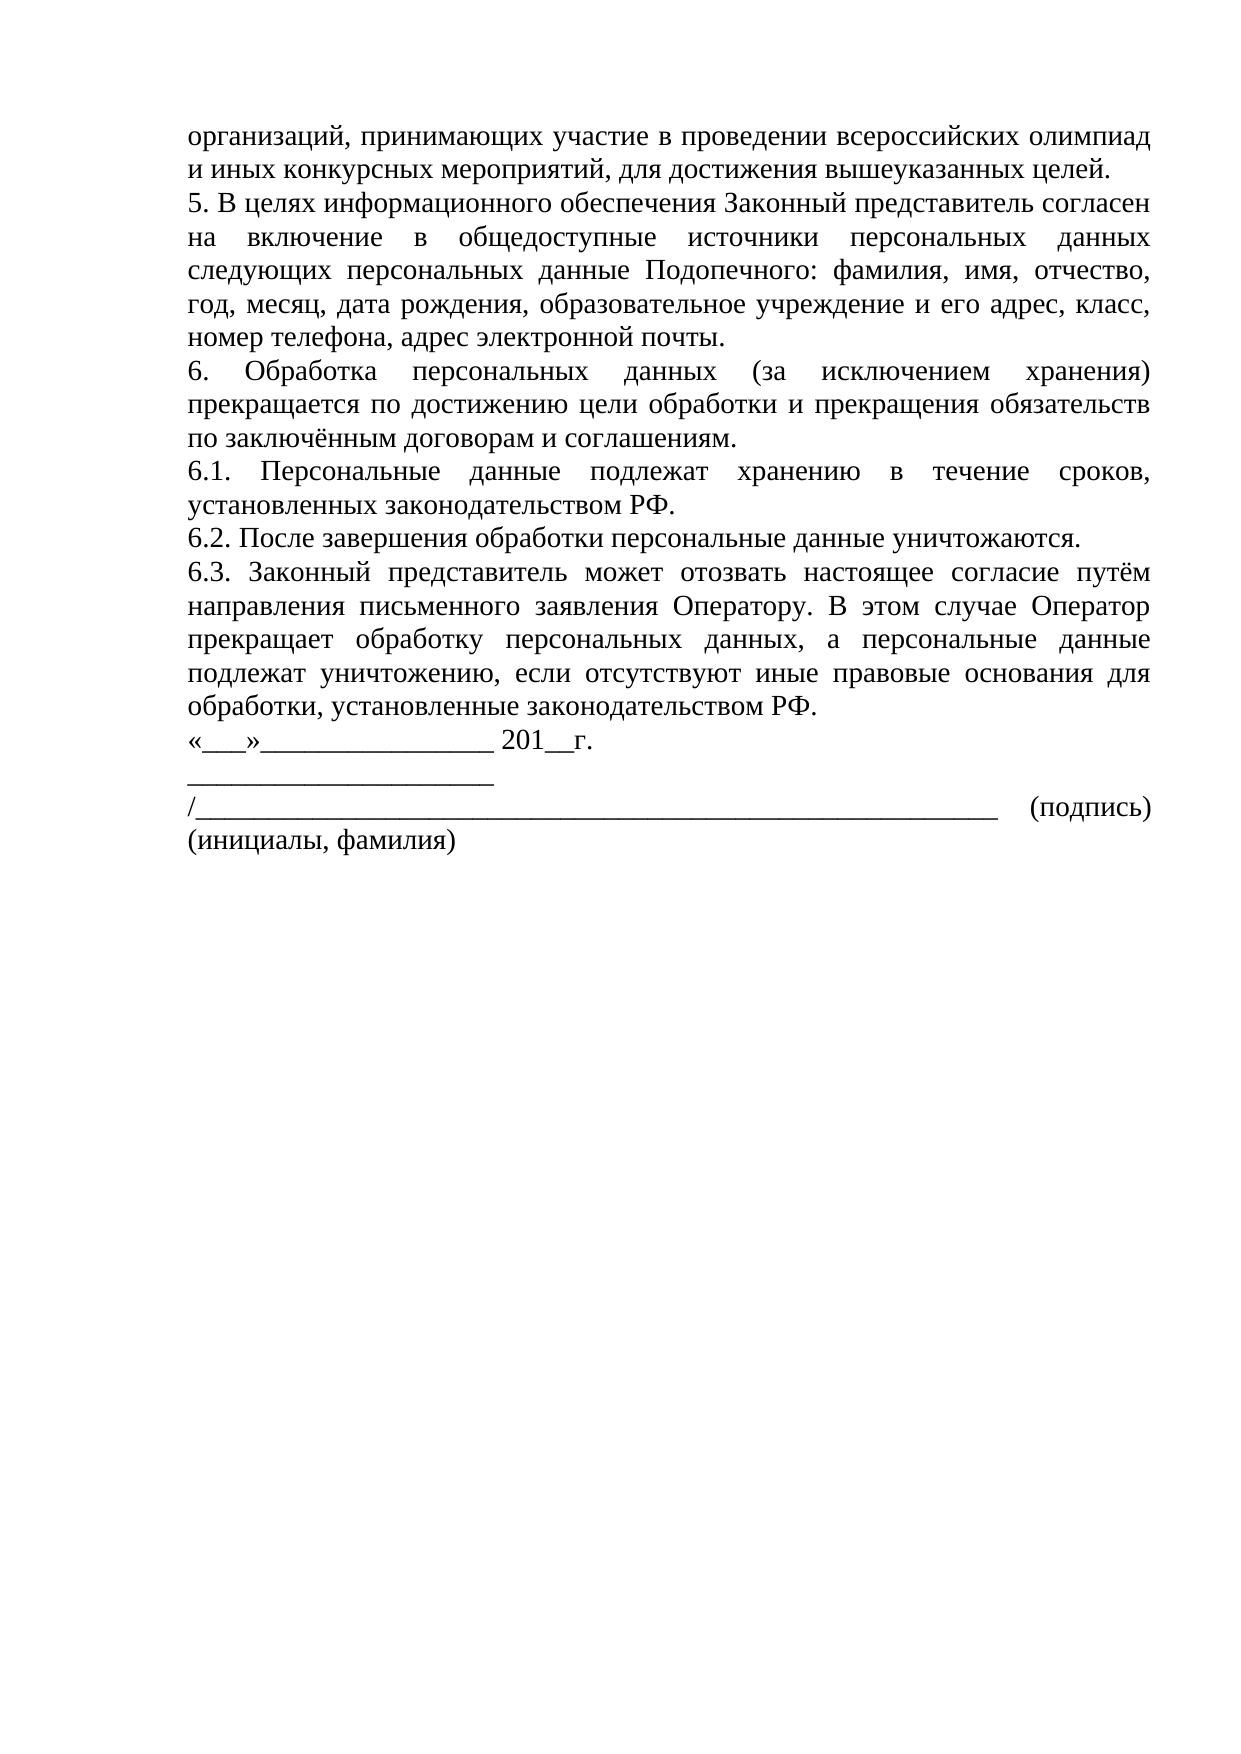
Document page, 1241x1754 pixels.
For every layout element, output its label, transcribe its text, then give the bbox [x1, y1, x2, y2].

text 6.3. Законный представитель может отозвать настоящее согласие путём направления письменного заявления Оператору. В этом случае Оператор прекращает обработку персональных данных, а персональные данные подлежат уничтожению, если отсутствуют иные правовые основания для обработки, установленные законодательством РФ. [187, 554, 1152, 722]
text 6.1. Персональные данные подлежат хранению в течение сроков, установленных законодательством РФ. [187, 453, 1152, 521]
text 5. В целях информационного обеспечения Законный представитель согласен на включение в общедоступные источники персональных данных следующих персональных данные Подопечного: фамилия, имя, отчество, год, месяц, дата рождения, образовательное учреждение и его адрес, класс, номер телефона, адрес электронной почты. [187, 185, 1152, 353]
text _____________________ /_______________________________________________________ (подпись) (инициалы, фамилия) [187, 755, 1152, 856]
text 6. Обработка персональных данных (за исключением хранения) прекращается по достижению цели обработки и прекращения обязательств по заключённым договорам и соглашениям. [187, 353, 1152, 453]
text «___»________________ 201__г. [187, 722, 1152, 755]
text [187, 118, 1152, 185]
text 6.2. После завершения обработки персональные данные уничтожаются. [187, 521, 1152, 554]
